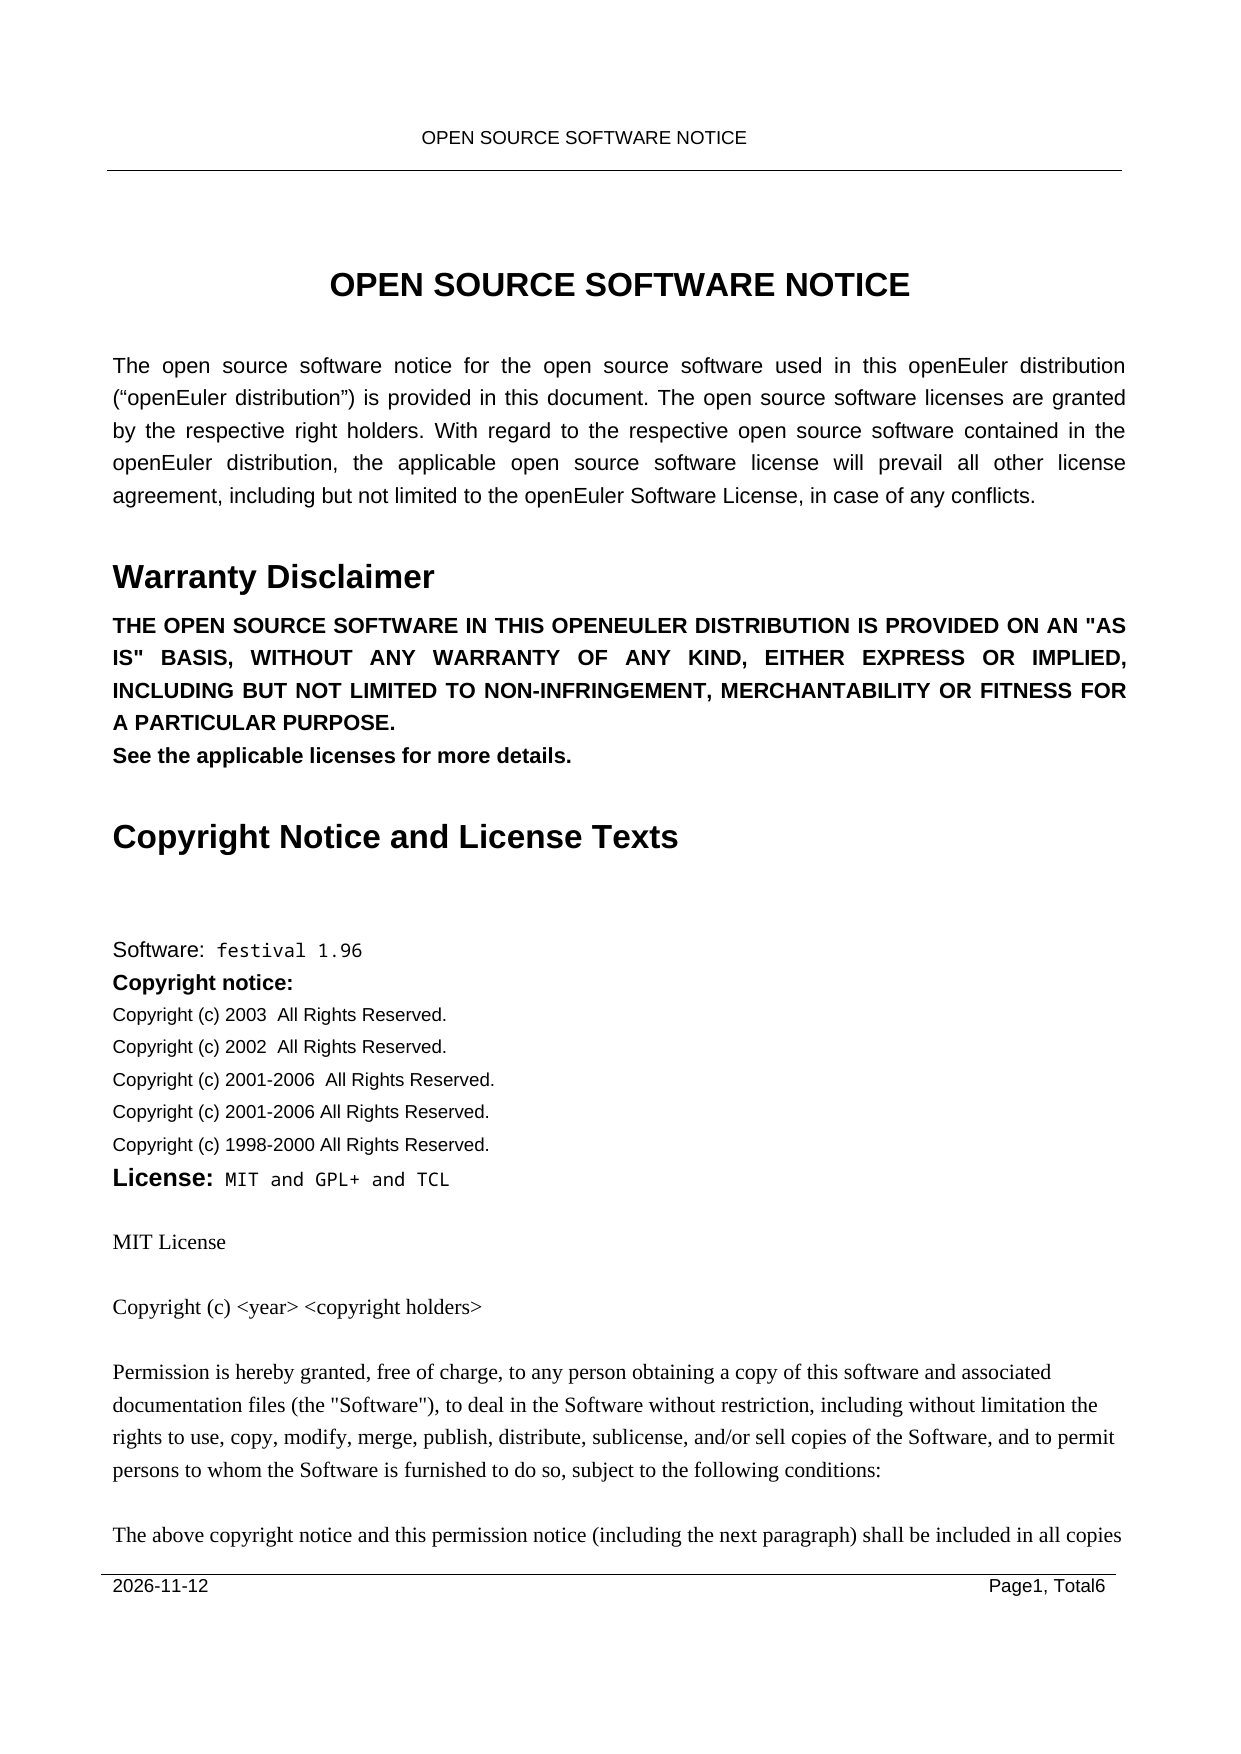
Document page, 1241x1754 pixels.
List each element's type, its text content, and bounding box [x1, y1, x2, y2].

text Copyright notice: [112, 966, 1128, 998]
text OPEN SOURCE SOFTWARE NOTICE [112, 251, 1128, 316]
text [112, 1161, 1128, 1551]
text Copyright (c) 2002 All Rights Reserved. [112, 1031, 1128, 1063]
text Copyright (c) 2001-2006 All Rights Reserved. [112, 1096, 1128, 1128]
text The open source software notice for the open source software used in this openEuler distribution (“openEuler distribution”) is provided in this document. The open source software licenses are granted by the respective right holders. With regard to the respective open source software contained in the openEuler distribution, the applicable open source software license will prevail all other license agreement, including but not limited to the openEuler Software License, in case of any conflicts. [112, 349, 1128, 511]
text Warranty Disclaimer [112, 544, 1128, 609]
text Copyright (c) 1998-2000 All Rights Reserved. [112, 1128, 1128, 1161]
text Copyright Notice and License Texts [112, 804, 1128, 869]
text THE OPEN SOURCE SOFTWARE IN THIS OPENEULER DISTRIBUTION IS PROVIDED ON AN "AS IS" BASIS, WITHOUT ANY WARRANTY OF ANY KIND, EITHER EXPRESS OR IMPLIED, INCLUDING BUT NOT LIMITED TO NON-INFRINGEMENT, MERCHANTABILITY OR FITNESS FOR A PARTICULAR PURPOSE. See the applicable licenses for more details. [112, 609, 1128, 771]
text Copyright (c) 2001-2006 All Rights Reserved. [112, 1063, 1128, 1096]
text Software: festival 1.96 [112, 933, 1128, 966]
text Copyright (c) 2003 All Rights Reserved. [112, 998, 1128, 1031]
